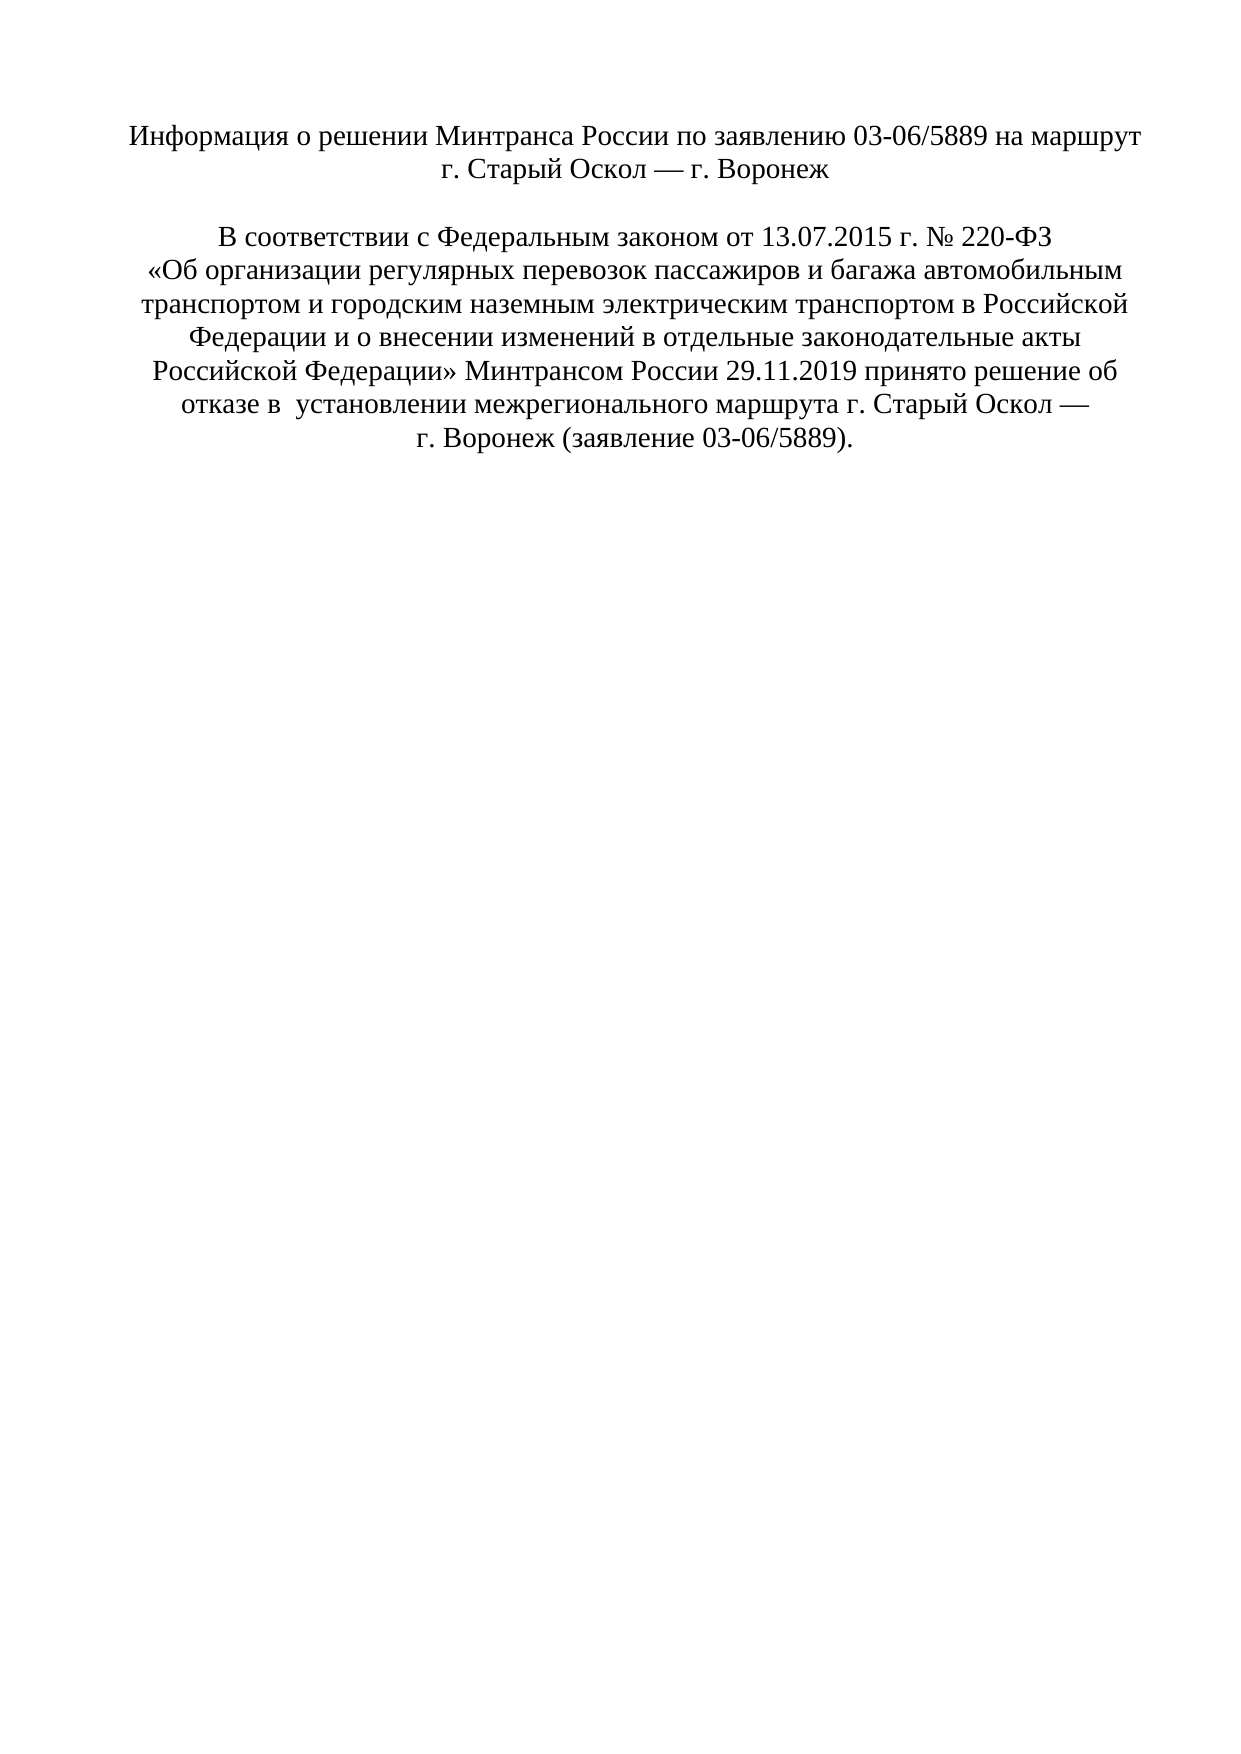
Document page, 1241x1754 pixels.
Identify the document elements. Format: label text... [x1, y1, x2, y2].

text В соответствии с Федеральным законом от 13.07.2015 г. № 220-ФЗ «Об организации регулярных перевозок пассажиров и багажа автомобильным транспортом и городским наземным электрическим транспортом в Российской Федерации и о внесении изменений в отдельные законодательные акты Российской Федерации» Минтрансом России 29.11.2019 принято решение об отказе в установлении межрегионального маршрута г. Старый Оскол — г. Воронеж (заявление 03-06/5889). [118, 219, 1152, 453]
text Информация о решении Минтранса России по заявлению 03-06/5889 на маршрут г. Старый Оскол — г. Воронеж [118, 118, 1152, 185]
